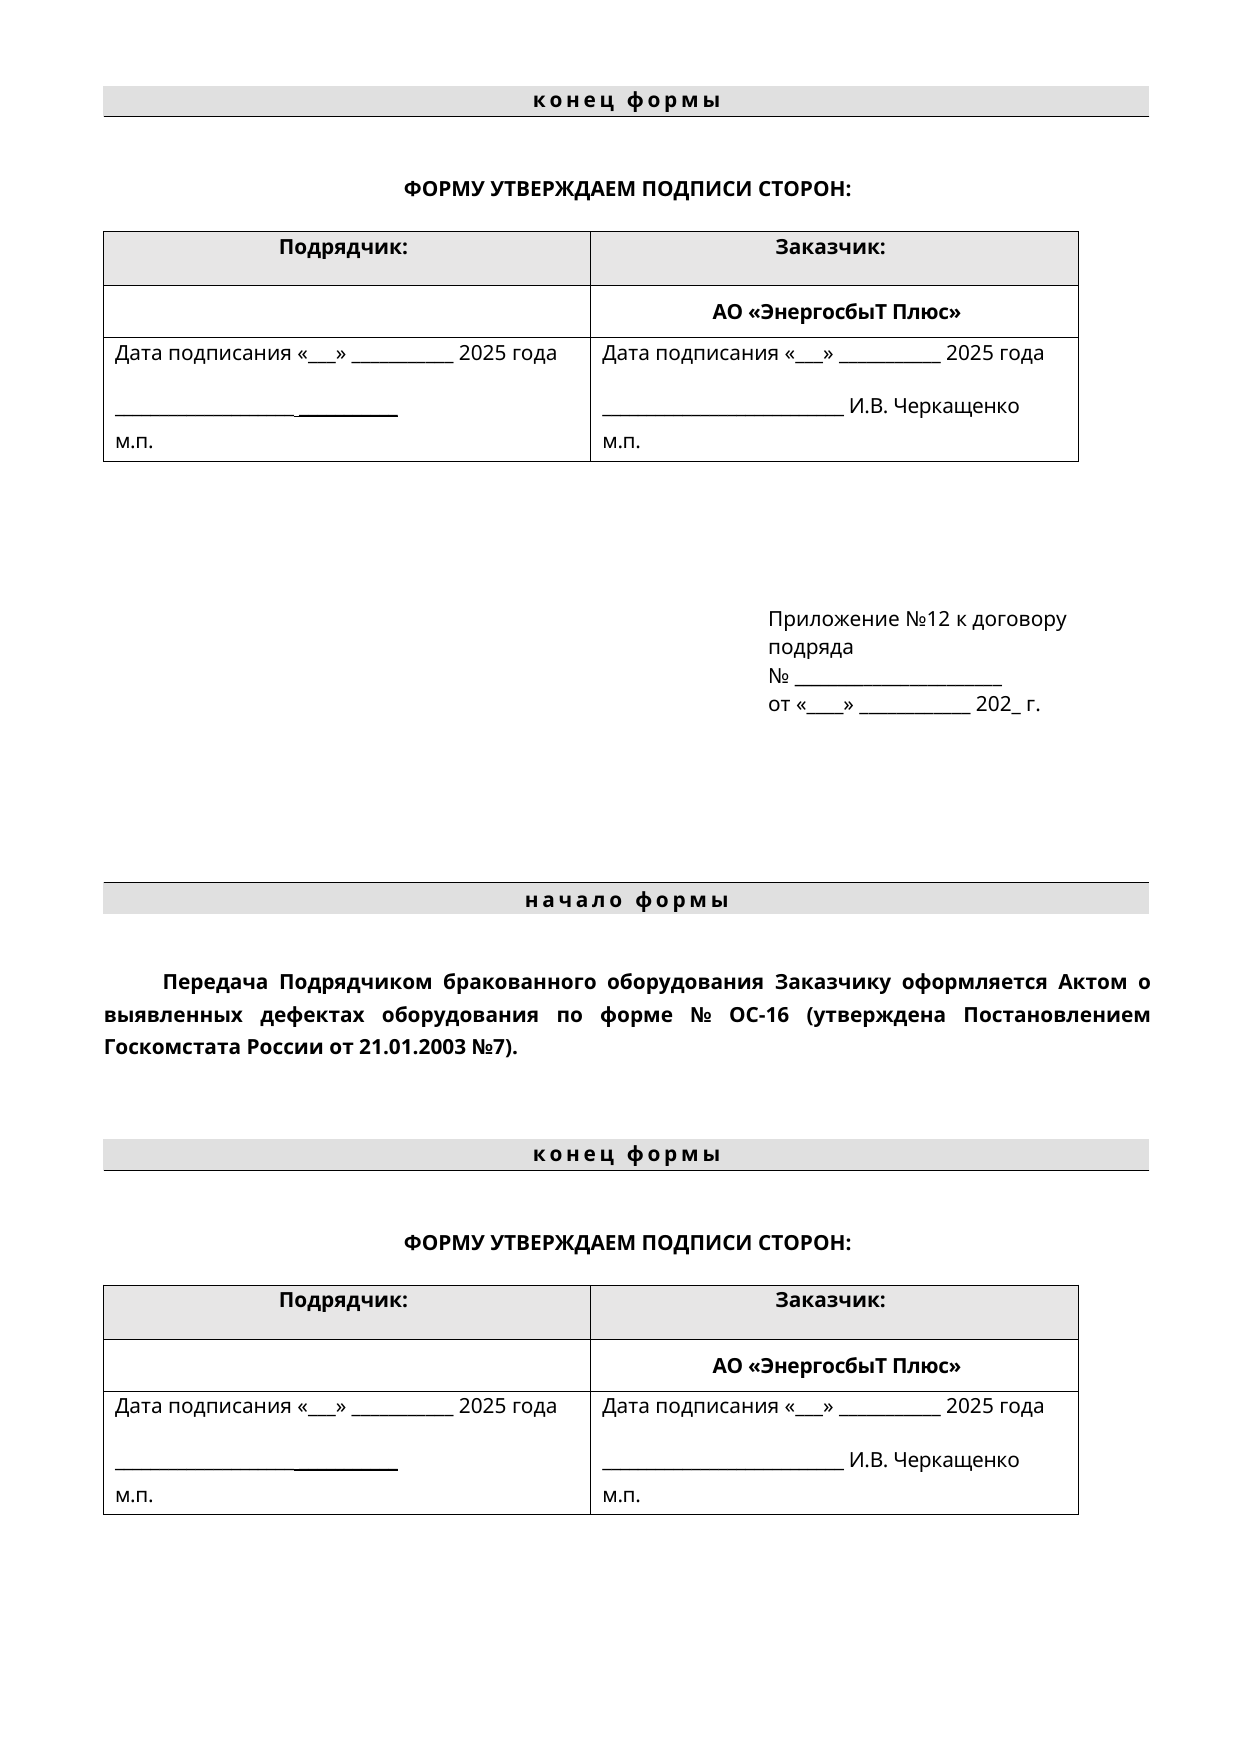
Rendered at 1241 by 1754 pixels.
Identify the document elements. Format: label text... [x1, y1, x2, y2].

text № _______________________ [768, 661, 1152, 689]
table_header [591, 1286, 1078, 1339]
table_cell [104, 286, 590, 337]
text конец формы [103, 1139, 1149, 1171]
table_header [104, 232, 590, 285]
text ФОРМУ УТВЕРЖДАЕМ ПОДПИСИ СТОРОН: [103, 1228, 1152, 1256]
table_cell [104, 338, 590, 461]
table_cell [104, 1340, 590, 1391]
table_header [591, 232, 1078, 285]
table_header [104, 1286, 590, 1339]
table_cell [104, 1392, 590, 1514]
text Приложение №12 к договору подряда [768, 604, 1152, 661]
text от «____» ____________ 202_ г. [768, 689, 1152, 718]
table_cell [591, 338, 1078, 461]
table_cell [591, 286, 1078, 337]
text Передача Подрядчиком бракованного оборудования Заказчику оформляется Актом о выявленных дефектах оборудования по форме № ОС-16 (утверждена Постановлением Госкомстата России от 21.01.2003 №7). [103, 967, 1152, 1061]
text конец формы [103, 86, 1149, 117]
text ФОРМУ УТВЕРЖДАЕМ ПОДПИСИ СТОРОН: [103, 174, 1152, 202]
text начало формы [103, 883, 1149, 914]
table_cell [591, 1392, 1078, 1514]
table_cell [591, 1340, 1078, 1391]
